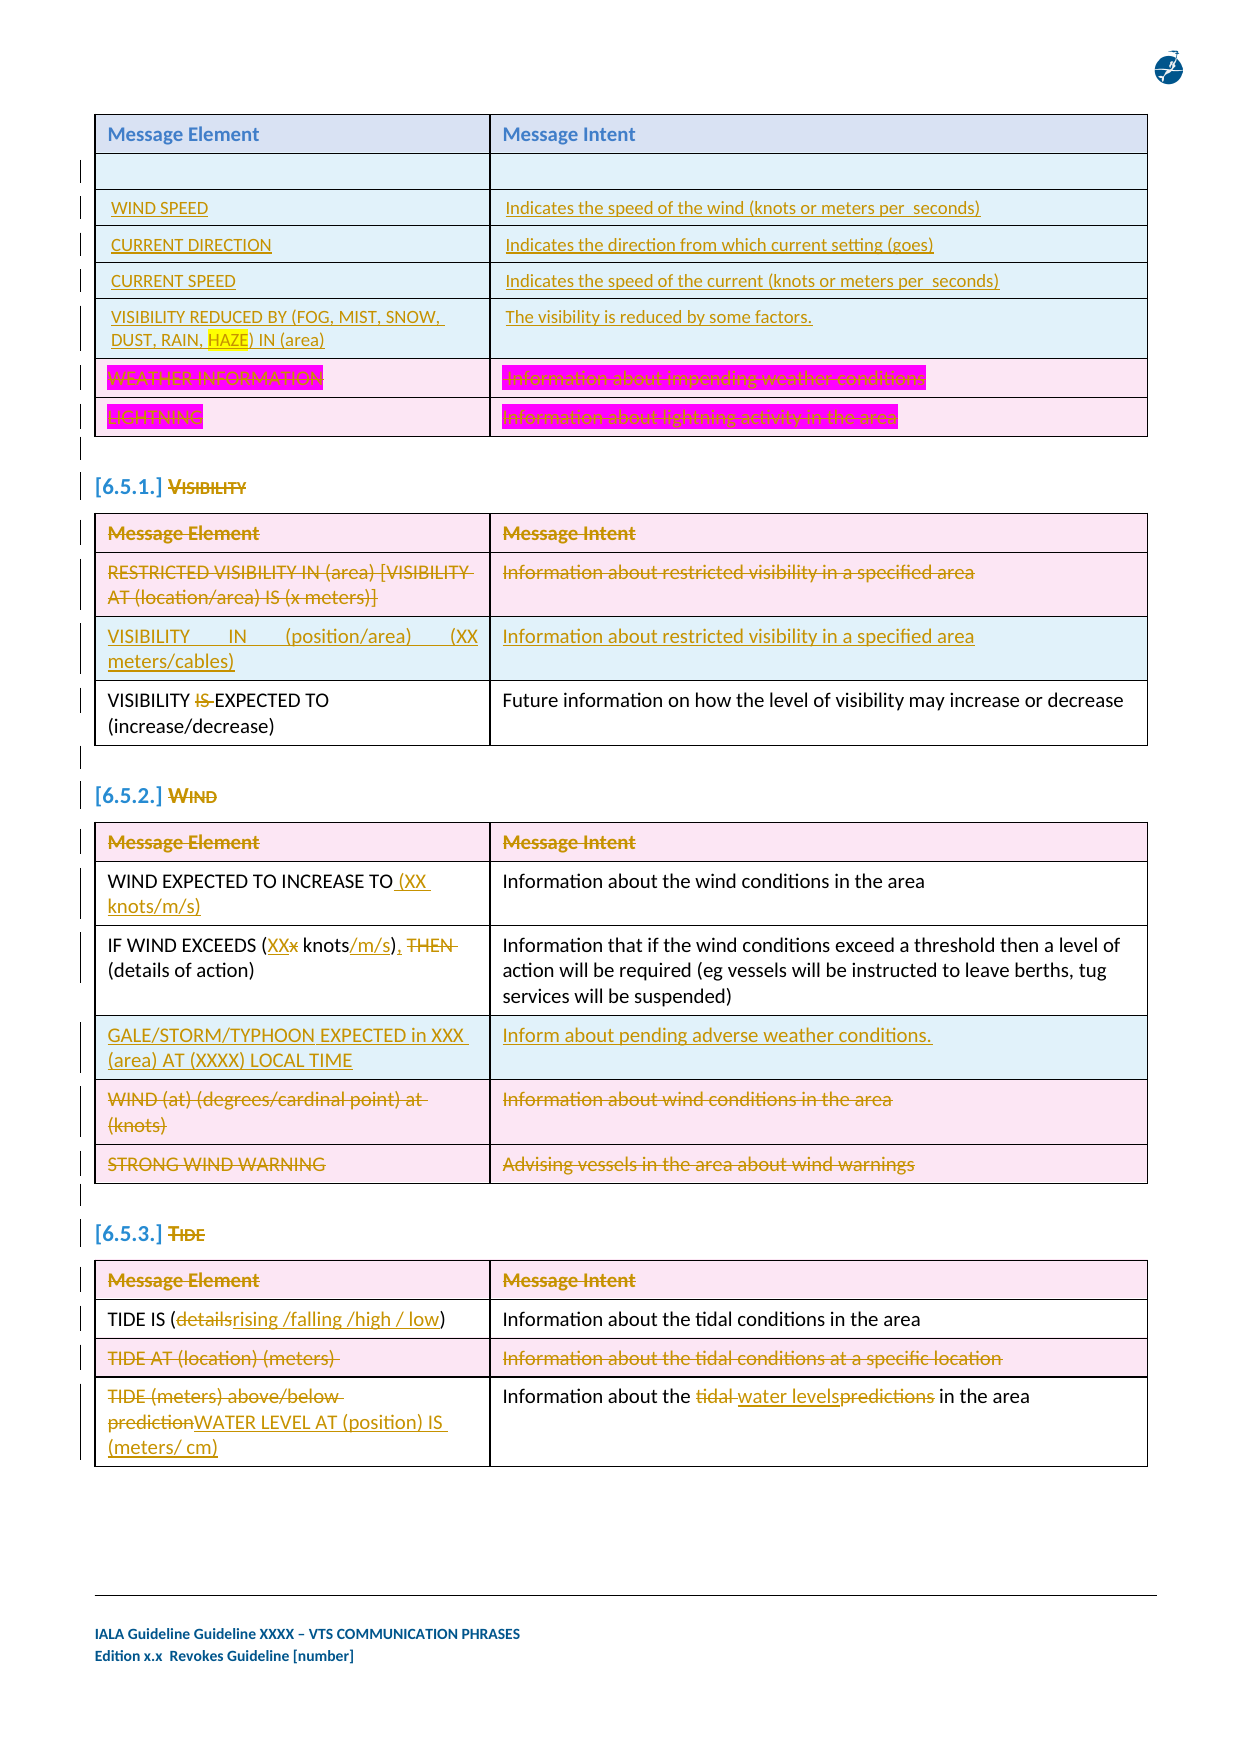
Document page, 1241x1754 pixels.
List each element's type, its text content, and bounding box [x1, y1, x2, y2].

table_cell [96, 1378, 489, 1466]
table_header Message Intent [491, 115, 1147, 152]
table_cell Future information on how the level of visibility may increase or decrease [491, 681, 1147, 745]
table_cell Information about the in the area [491, 1378, 1147, 1466]
table_cell Information about the wind conditions in the area [491, 862, 1147, 925]
table_cell WIND EXPECTED TO INCREASE TO [96, 862, 489, 925]
table_cell Information that if the wind conditions exceed a threshold then a level of action will be required (eg vessels will be instructed to leave berths, tug services will be suspended) [491, 926, 1147, 1015]
table_cell IF WIND EXCEEDS ( knots) (details of action) [96, 926, 489, 1015]
table_cell TIDE IS () [96, 1300, 489, 1337]
picture [1123, 0, 1241, 119]
table_cell Information about the tidal conditions in the area [491, 1300, 1147, 1337]
table_cell VISIBILITY EXPECTED TO (increase/decrease) [96, 681, 489, 745]
table_header Message Element [96, 115, 489, 152]
